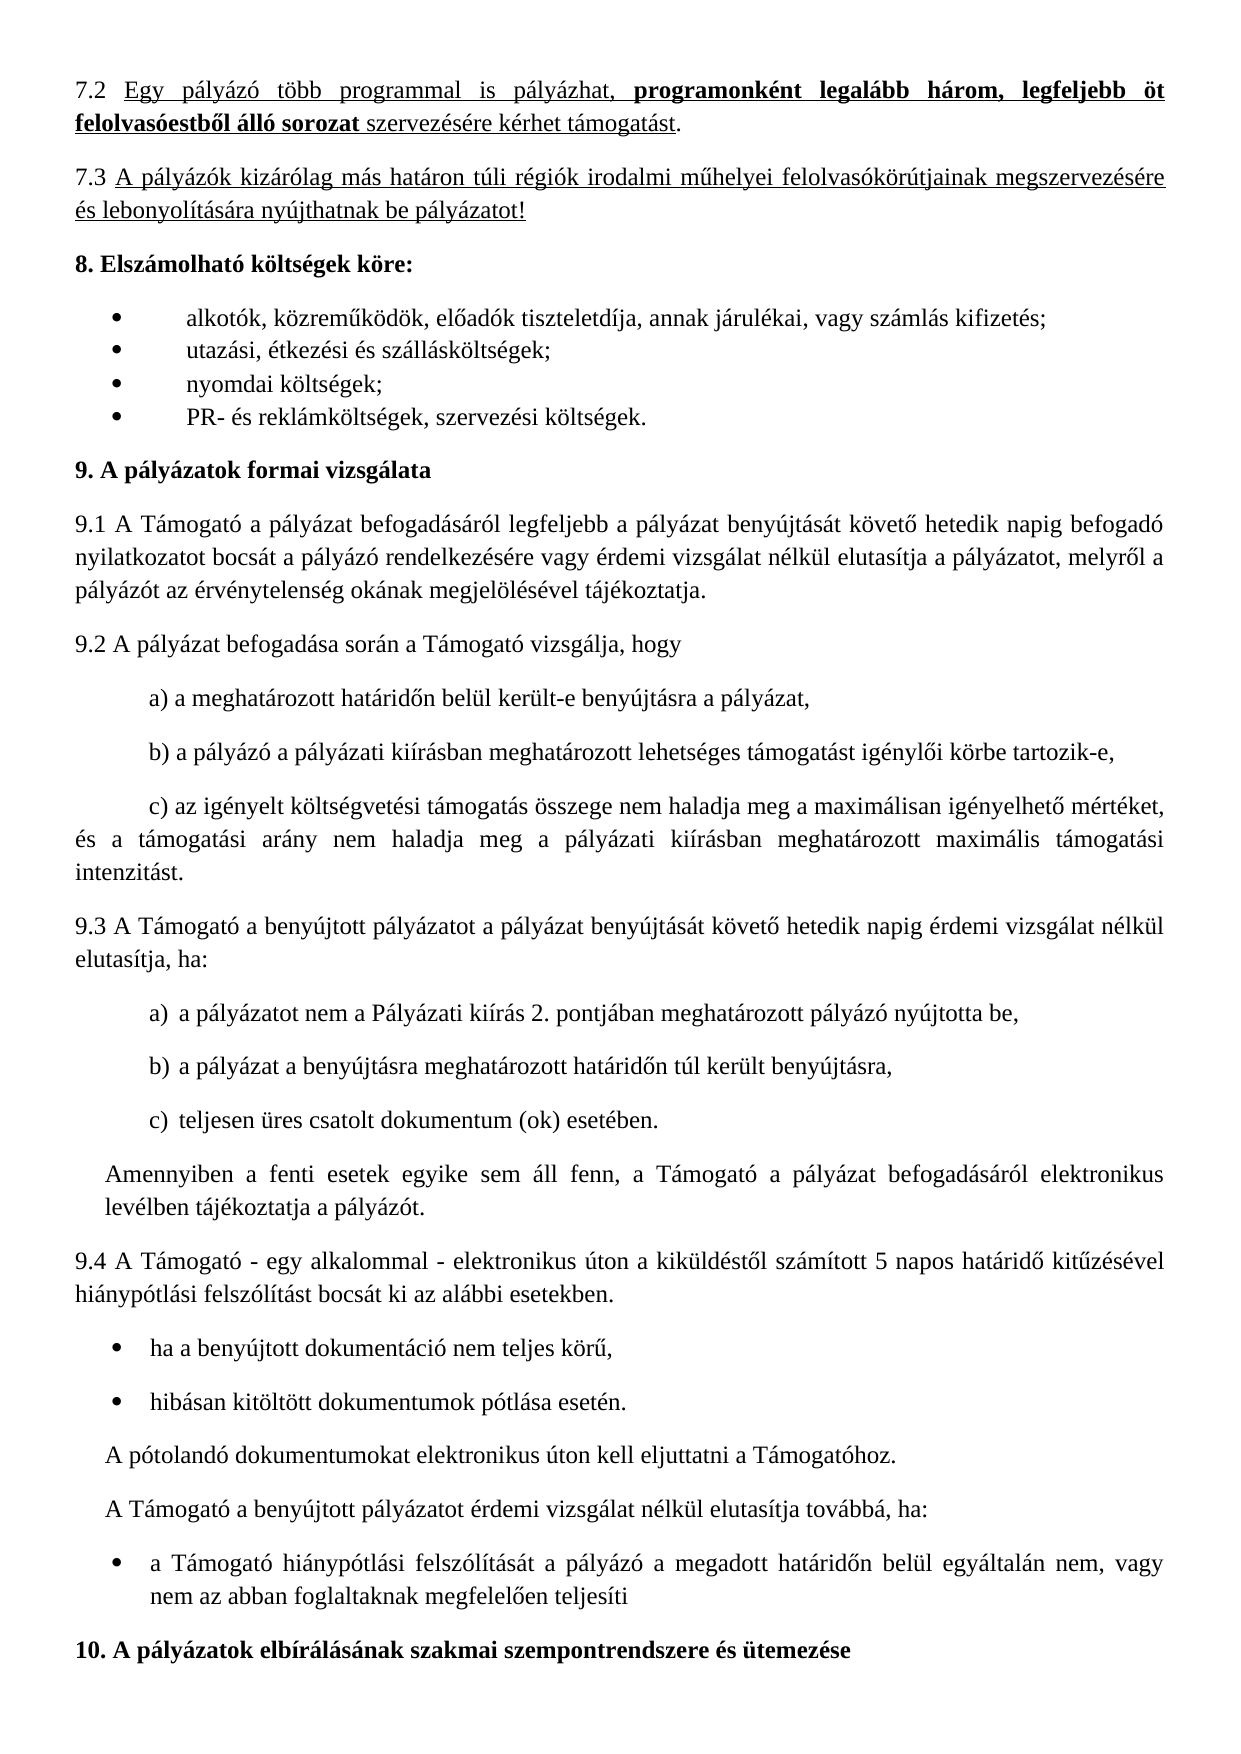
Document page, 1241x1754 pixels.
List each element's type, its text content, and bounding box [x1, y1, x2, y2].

text 9.1 A Támogató a pályázat befogadásáról legfeljebb a pályázat benyújtását követő hetedik napig befogadó nyilatkozatot bocsát a pályázó rendelkezésére vagy érdemi vizsgálat nélkül elutasítja a pályázatot, melyről a pályázót az érvénytelenség okának megjelölésével tájékoztatja. [75, 509, 1165, 604]
text 9.3 A Támogató a benyújtott pályázatot a pályázat benyújtását követő hetedik napig érdemi vizsgálat nélkül elutasítja, ha: [75, 911, 1165, 972]
list utazási, étkezési és szállásköltségek; [112, 336, 1165, 364]
text a) a meghatározott határidőn belül került-e benyújtásra a pályázat, [75, 683, 1165, 712]
text 8. Elszámolható költségek köre: [75, 249, 1165, 277]
text A pótolandó dokumentumokat elektronikus úton kell eljuttatni a Támogatóhoz. [104, 1441, 1165, 1469]
list hibásan kitöltött dokumentumok pótlása esetén. [112, 1387, 1165, 1416]
list ha a benyújtott dokumentáció nem teljes körű, [112, 1333, 1165, 1362]
text Amennyiben a fenti esetek egyike sem áll fenn, a Támogató a pályázat befogadásáról elektronikus levélben tájékoztatja a pályázót. [104, 1159, 1165, 1221]
text 10. A pályázatok elbírálásának szakmai szempontrendszere és ütemezése [75, 1635, 1165, 1664]
list nyomdai költségek; [112, 369, 1165, 397]
text 9. A pályázatok formai vizsgálata [75, 456, 1165, 484]
text 7.2 Egy pályázó több programmal is pályázhat, programonként legalább három, legfeljebb öt felolvasóestből álló sorozat szervezésére kérhet támogatást. [75, 75, 1165, 137]
text 9.2 A pályázat befogadása során a Támogató vizsgálja, hogy [75, 629, 1165, 658]
list teljesen üres csatolt dokumentum (ok) esetében. [149, 1105, 1165, 1134]
list alkotók, közreműködök, előadók tiszteletdíja, annak járulékai, vagy számlás kifizetés; [112, 303, 1165, 331]
text b) a pályázó a pályázati kiírásban meghatározott lehetséges támogatást igénylői körbe tartozik-e, [75, 737, 1165, 766]
text 9.4 A Támogató - egy alkalommal - elektronikus úton a kiküldéstől számított 5 napos határidő kitűzésével hiánypótlási felszólítást bocsát ki az alábbi esetekben. [75, 1246, 1165, 1308]
text c) az igényelt költségvetési támogatás összege nem haladja meg a maximálisan igényelhető mértéket, és a támogatási arány nem haladja meg a pályázati kiírásban meghatározott maximális támogatási intenzitást. [75, 791, 1165, 886]
list a pályázat a benyújtásra meghatározott határidőn túl került benyújtásra, [149, 1051, 1165, 1080]
text 7.3 A pályázók kizárólag más határon túli régiók irodalmi műhelyei felolvasókörútjainak megszervezésére és lebonyolítására nyújthatnak be pályázatot! [75, 162, 1165, 224]
list PR- és reklámköltségek, szervezési költségek. [112, 402, 1165, 430]
list a Támogató hiánypótlási felszólítását a pályázó a megadott határidőn belül egyáltalán nem, vagy nem az abban foglaltaknak megfelelően teljesíti [112, 1548, 1165, 1610]
list a pályázatot nem a Pályázati kiírás 2. pontjában meghatározott pályázó nyújtotta be, [149, 998, 1165, 1026]
text A Támogató a benyújtott pályázatot érdemi vizsgálat nélkül elutasítja továbbá, ha: [104, 1494, 1165, 1523]
